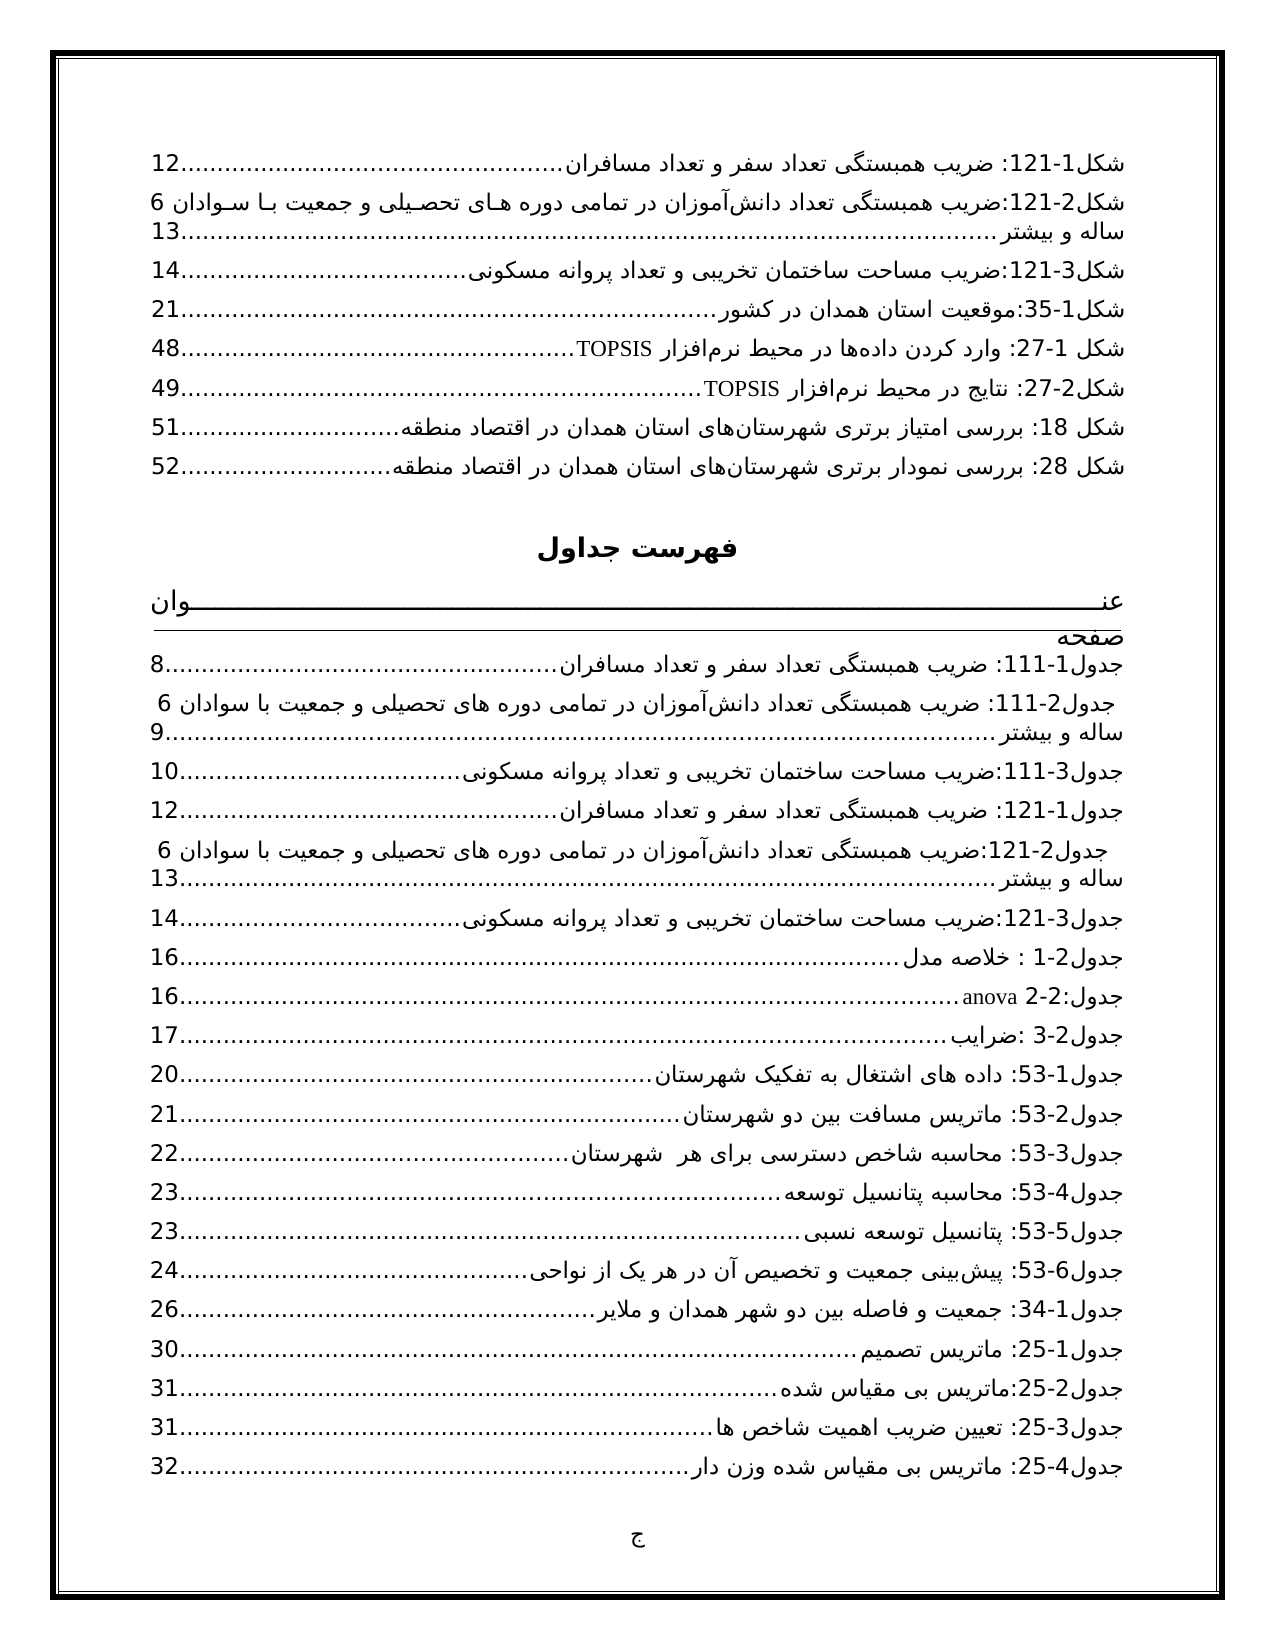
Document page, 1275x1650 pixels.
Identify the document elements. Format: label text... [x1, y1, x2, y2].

text جدول:2-2 anova 16 [150, 983, 1125, 1010]
text جدول1-25: ماتریس تصمیم 30 [150, 1336, 1125, 1362]
text شکل1-121: ضریب همبستگی تعداد سفر و تعداد مسافران 12 [150, 150, 1125, 177]
text شکل2-121:ضریب همبستگی تعداد دانش‌آموزان در تمامی دوره های تحصیلی و جمعیت با سوادان 6 ساله و بیشتر 13 [150, 189, 1125, 244]
text شکل2-27: نتایج در محیط نرم‌افزار TOPSIS 49 [150, 375, 1125, 401]
text جدول2-111: ضریب همبستگی تعداد دانش‌آموزان در تمامی دوره های تحصیلی و جمعیت با سوادان 6 ساله و بیشتر 9 [150, 691, 1125, 746]
text شکل1-35:موقعیت استان همدان در کشور 21 [150, 296, 1125, 323]
text جدول2-53: ماتریس مسافت بین دو شهرستان 21 [150, 1101, 1125, 1127]
text عنوان صفحه [150, 583, 1125, 651]
text جدول4-25: ماتریس بی مقیاس شده وزن دار 32 [150, 1453, 1125, 1480]
text جدول6-53: پیش‌بینی جمعیت و تخصیص آن در هر یک از نواحی 24 [150, 1257, 1125, 1284]
text جدول1-121: ضریب همبستگی تعداد سفر و تعداد مسافران 12 [150, 798, 1125, 824]
text شکل 28: بررسی نمودار برتری شهرستان‌های استان همدان در اقتصاد منطقه 52 [150, 453, 1125, 480]
text جدول3-121:ضریب مساحت ساختمان تخریبی و تعداد پروانه مسکونی 14 [150, 905, 1125, 931]
text جدول2-121:ضریب همبستگی تعداد دانش‌آموزان در تمامی دوره های تحصیلی و جمعیت با سوادان 6 ساله و بیشتر 13 [150, 837, 1125, 892]
text شکل 1-27: وارد کردن داده‌ها در محیط نرم‌افزار TOPSIS 48 [150, 335, 1125, 362]
text جدول1-53: داده های اشتغال به تفکیک شهرستان 20 [150, 1062, 1125, 1088]
text جدول5-53: پتانسیل توسعه نسبی 23 [150, 1218, 1125, 1245]
text جدول2-1 : خلاصه مدل 16 [150, 944, 1125, 971]
text شکل 18: بررسی امتیاز برتری شهرستان‌های استان همدان در اقتصاد منطقه 51 [150, 414, 1125, 441]
text شکل3-121:ضریب مساحت ساختمان تخریبی و تعداد پروانه مسکونی 14 [150, 257, 1125, 284]
text جدول3-25: تعیین ضریب اهمیت شاخص ها 31 [150, 1414, 1125, 1441]
text جدول3-111:ضریب مساحت ساختمان تخریبی و تعداد پروانه مسکونی 10 [150, 758, 1125, 785]
text فهرست جداول [150, 532, 1125, 563]
text جدول1-111: ضریب همبستگی تعداد سفر و تعداد مسافران 8 [150, 651, 1125, 678]
text جدول2-3 :ضرایب 17 [150, 1022, 1125, 1049]
text جدول4-53: محاسبه پتانسیل توسعه 23 [150, 1179, 1125, 1206]
text جدول2-25:ماتریس بی مقیاس شده 31 [150, 1375, 1125, 1402]
text جدول1-34: جمعیت و فاصله بین دو شهر همدان و ملایر 26 [150, 1297, 1125, 1323]
text جدول3-53: محاسبه شاخص دسترسی برای هر شهرستان 22 [150, 1140, 1125, 1167]
